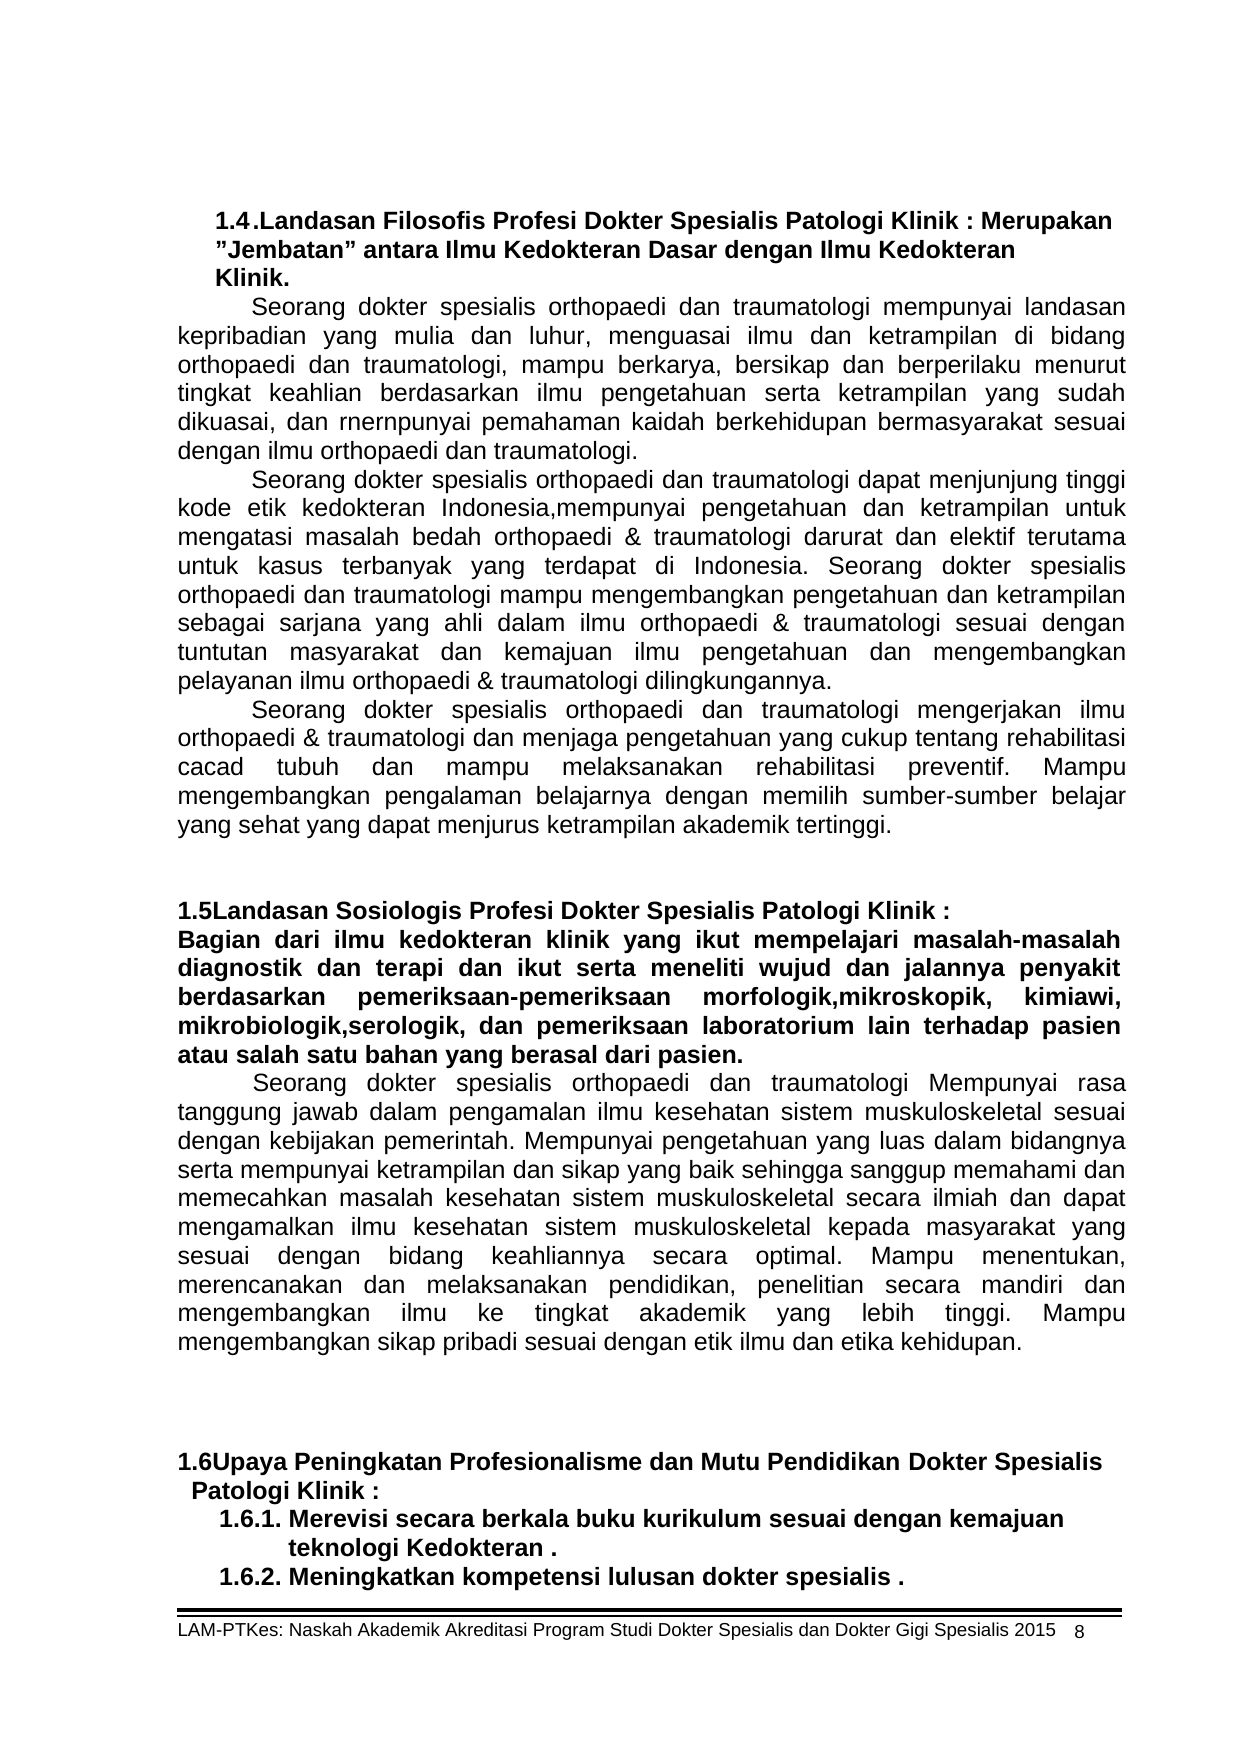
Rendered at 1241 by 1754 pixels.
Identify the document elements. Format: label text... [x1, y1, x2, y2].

list Klinik. [215, 263, 1122, 292]
text Seorang dokter spesialis orthopaedi dan traumatologi dapat menjunjung tinggi kode etik kedokteran Indonesia,mempunyai pengetahuan dan ketrampilan untuk mengatasi masalah bedah orthopaedi & traumatologi darurat dan elektif terutama untuk kasus terbanyak yang terdapat di Indonesia. Seorang dokter spesialis orthopaedi dan traumatologi mampu mengembangkan pengetahuan dan ketrampilan sebagai sarjana yang ahli dalam ilmu orthopaedi & traumatologi sesuai dengan tuntutan masyarakat dan kemajuan ilmu pengetahuan dan mengembangkan pelayanan ilmu orthopaedi & traumatologi dilingkungannya. [177, 465, 1127, 695]
list .Landasan Filosofis Profesi Dokter Spesialis Patologi Klinik : Merupakan [215, 206, 1122, 235]
text Seorang dokter spesialis orthopaedi dan traumatologi mempunyai landasan kepribadian yang mulia dan luhur, menguasai ilmu dan ketrampilan di bidang orthopaedi dan traumatologi, mampu berkarya, bersikap dan berperilaku menurut tingkat keahlian berdasarkan ilmu pengetahuan serta ketrampilan yang sudah dikuasai, dan rnernpunyai pemahaman kaidah berkehidupan bermasyarakat sesuai dengan ilmu orthopaedi dan traumatologi. [177, 292, 1127, 465]
text 1.6.1. Merevisi secara berkala buku kurikulum sesuai dengan kemajuan [177, 1504, 1122, 1533]
text 1.5Landasan Sosiologis Profesi Dokter Spesialis Patologi Klinik : [177, 896, 1122, 925]
text Bagian dari ilmu kedokteran klinik yang ikut mempelajari masalah-masalah diagnostik dan terapi dan ikut serta meneliti wujud dan jalannya penyakit berdasarkan pemeriksaan-pemeriksaan morfologik,mikroskopik, kimiawi, mikrobiologik,serologik, dan pemeriksaan laboratorium lain terhadap pasien atau salah satu bahan yang berasal dari pasien. [177, 925, 1122, 1068]
list ”Jembatan” antara Ilmu Kedokteran Dasar dengan Ilmu Kedokteran [215, 235, 1122, 263]
text Patologi Klinik : [177, 1476, 1122, 1504]
text 1.6.2. Meningkatkan kompetensi lulusan dokter spesialis . [177, 1562, 1122, 1591]
text Seorang dokter spesialis orthopaedi dan traumatologi Mempunyai rasa tanggung jawab dalam pengamalan ilmu kesehatan sistem muskuloskeletal sesuai dengan kebijakan pemerintah. Mempunyai pengetahuan yang luas dalam bidangnya serta mempunyai ketrampilan dan sikap yang baik sehingga sanggup memahami dan memecahkan masalah kesehatan sistem muskuloskeletal secara ilmiah dan dapat mengamalkan ilmu kesehatan sistem muskuloskeletal kepada masyarakat yang sesuai dengan bidang keahliannya secara optimal. Mampu menentukan, merencanakan dan melaksanakan pendidikan, penelitian secara mandiri dan mengembangkan ilmu ke tingkat akademik yang lebih tinggi. Mampu mengembangkan sikap pribadi sesuai dengan etik ilmu dan etika kehidupan. [177, 1068, 1127, 1356]
text teknologi Kedokteran . [177, 1533, 1122, 1562]
text 1.6Upaya Peningkatan Profesionalisme dan Mutu Pendidikan Dokter Spesialis [177, 1447, 1122, 1476]
text Seorang dokter spesialis orthopaedi dan traumatologi mengerjakan ilmu orthopaedi & traumatologi dan menjaga pengetahuan yang cukup tentang rehabilitasi cacad tubuh dan mampu melaksanakan rehabilitasi preventif. Mampu mengembangkan pengalaman belajarnya dengan memilih sumber-sumber belajar yang sehat yang dapat menjurus ketrampilan akademik tertinggi. [177, 695, 1127, 838]
